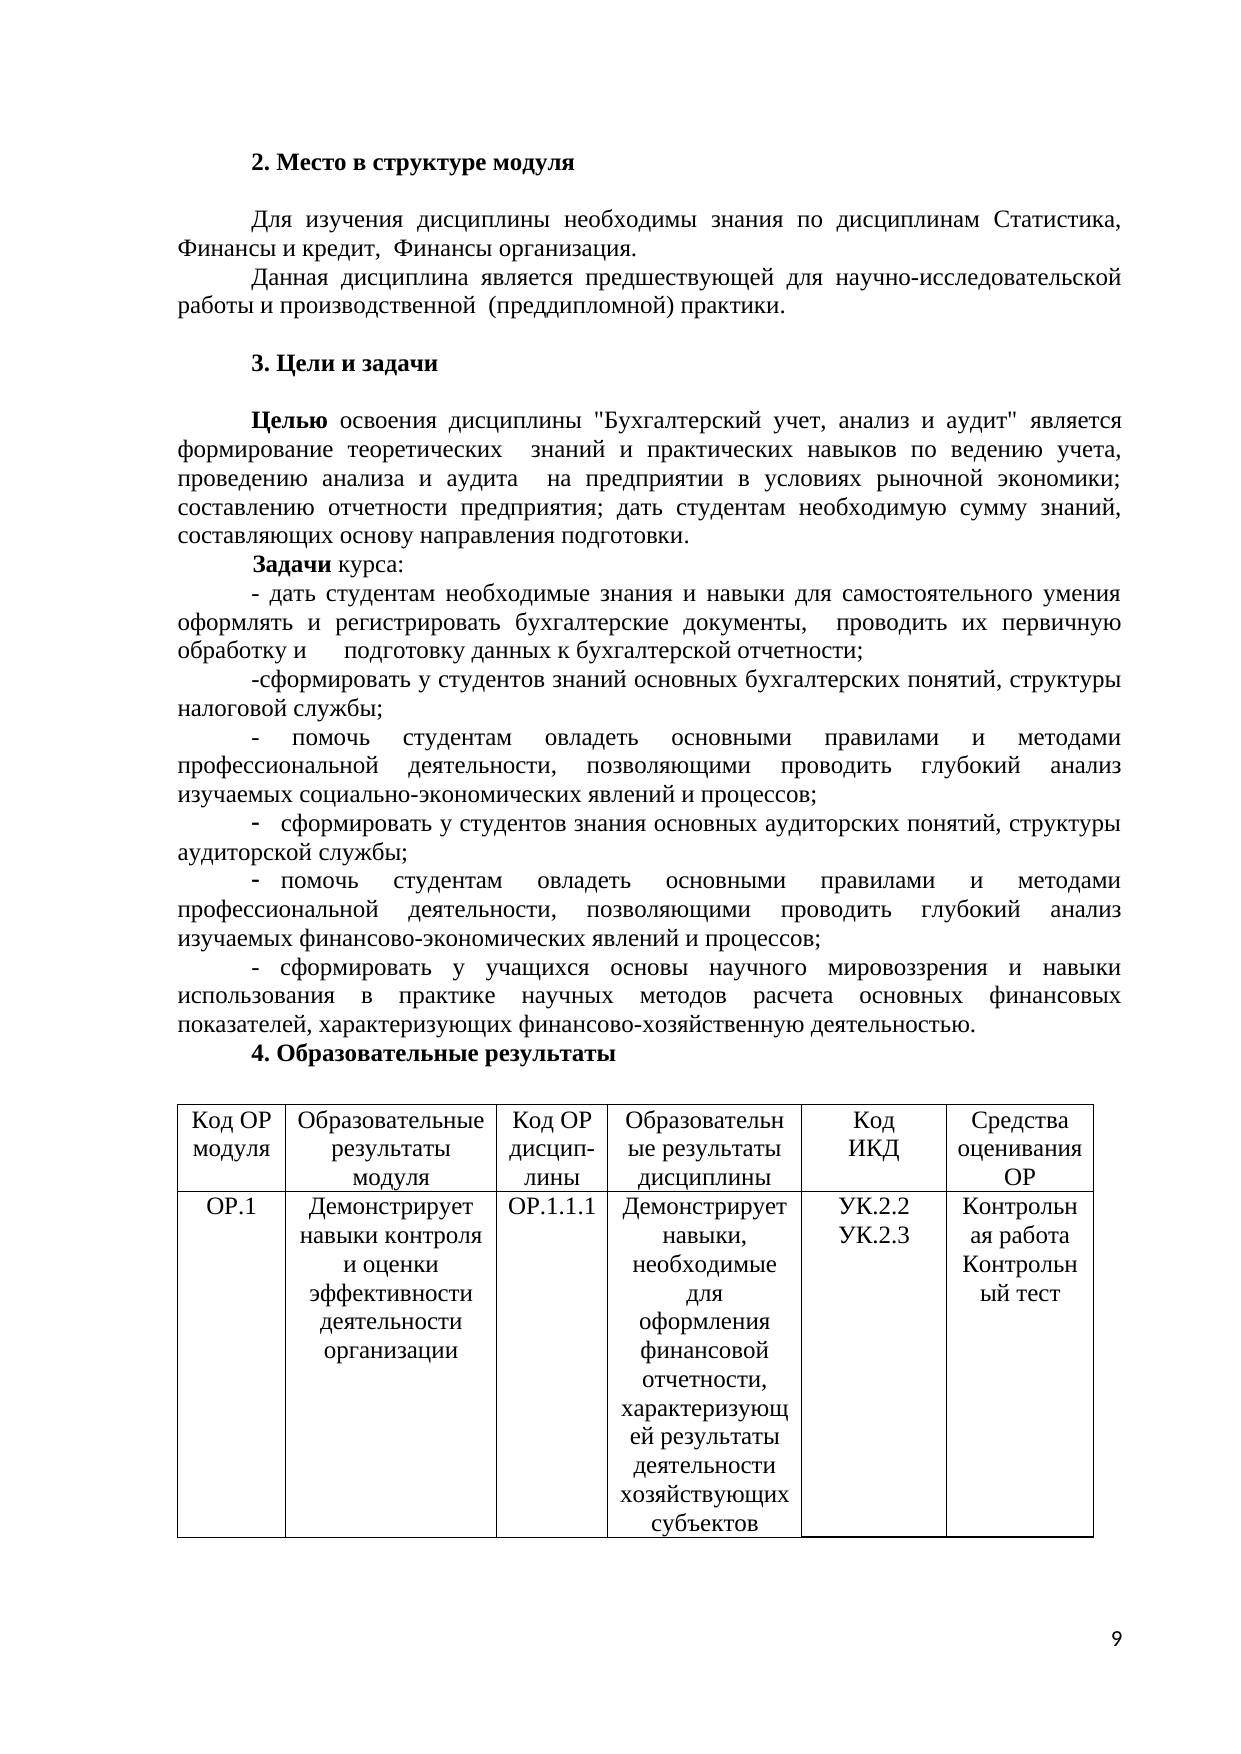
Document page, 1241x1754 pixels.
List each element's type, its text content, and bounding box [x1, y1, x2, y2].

text - помочь студентам овладеть основными правилами и методами профессиональной деятельности, позволяющими проводить глубокий анализ изучаемых социально-экономических явлений и процессов; [177, 722, 1122, 808]
table_cell УК.2.2 УК.2.3 [802, 1192, 946, 1536]
table_header Код ОР модуля [178, 1105, 285, 1191]
table_cell Демонстрирует навыки контроля и оценки эффективности деятельности организации [286, 1192, 496, 1536]
text - дать студентам необходимые знания и навыки для самостоятельного умения оформлять и регистрировать бухгалтерские документы, проводить их первичную обработку и подготовку данных к бухгалтерской отчетности; [177, 578, 1122, 664]
text Данная дисциплина является предшествующей для научно-исследовательской работы и производственной (преддипломной) практики. [177, 262, 1122, 319]
text Задачи курса: [177, 549, 1122, 578]
table_cell Демонстрирует навыки, необходимые для оформления финансовой отчетности, характеризующей результаты деятельности хозяйствующих субъектов [608, 1192, 801, 1536]
table_header Образовательные результаты дисциплины [608, 1105, 801, 1191]
table_header Код ИКД [802, 1105, 946, 1191]
table_cell ОР.1.1.1 [497, 1192, 607, 1536]
text 4. Образовательные результаты [177, 1038, 1122, 1067]
text - сформировать у учащихся основы научного мировоззрения и навыки использования в практике научных методов расчета основных финансовых показателей, характеризующих финансово-хозяйственную деятельностью. [177, 952, 1122, 1038]
text -сформировать у студентов знаний основных бухгалтерских понятий, структуры налоговой службы; [177, 664, 1122, 722]
table_header Средства оценивания ОР [947, 1105, 1093, 1191]
list помочь студентам овладеть основными правилами и методами профессиональной деятельности, позволяющими проводить глубокий анализ изучаемых финансово-экономических явлений и процессов; [177, 866, 1122, 952]
table_cell Контрольная работа Контрольный тест [947, 1192, 1093, 1536]
text Для изучения дисциплины необходимы знания по дисциплинам Статистика, Финансы и кредит, Финансы организация. [177, 204, 1122, 262]
table_cell ОР.1 [178, 1192, 285, 1536]
text Целью освоения дисциплины "Бухгалтерский учет, анализ и аудит" является формирование теоретических знаний и практических навыков по ведению учета, проведению анализа и аудита на предприятии в условиях рыночной экономики; составлению отчетности предприятия; дать студентам необходимую сумму знаний, составляющих основу направления подготовки. [177, 406, 1122, 549]
table_header Код ОР дисцип-лины [497, 1105, 607, 1191]
text 3. Цели и задачи [177, 348, 1122, 377]
table_header Образовательные результаты модуля [286, 1105, 496, 1191]
list сформировать у студентов знания основных аудиторских понятий, структуры аудиторской службы; [177, 808, 1122, 866]
text 2. Место в структуре модуля [177, 147, 1122, 176]
